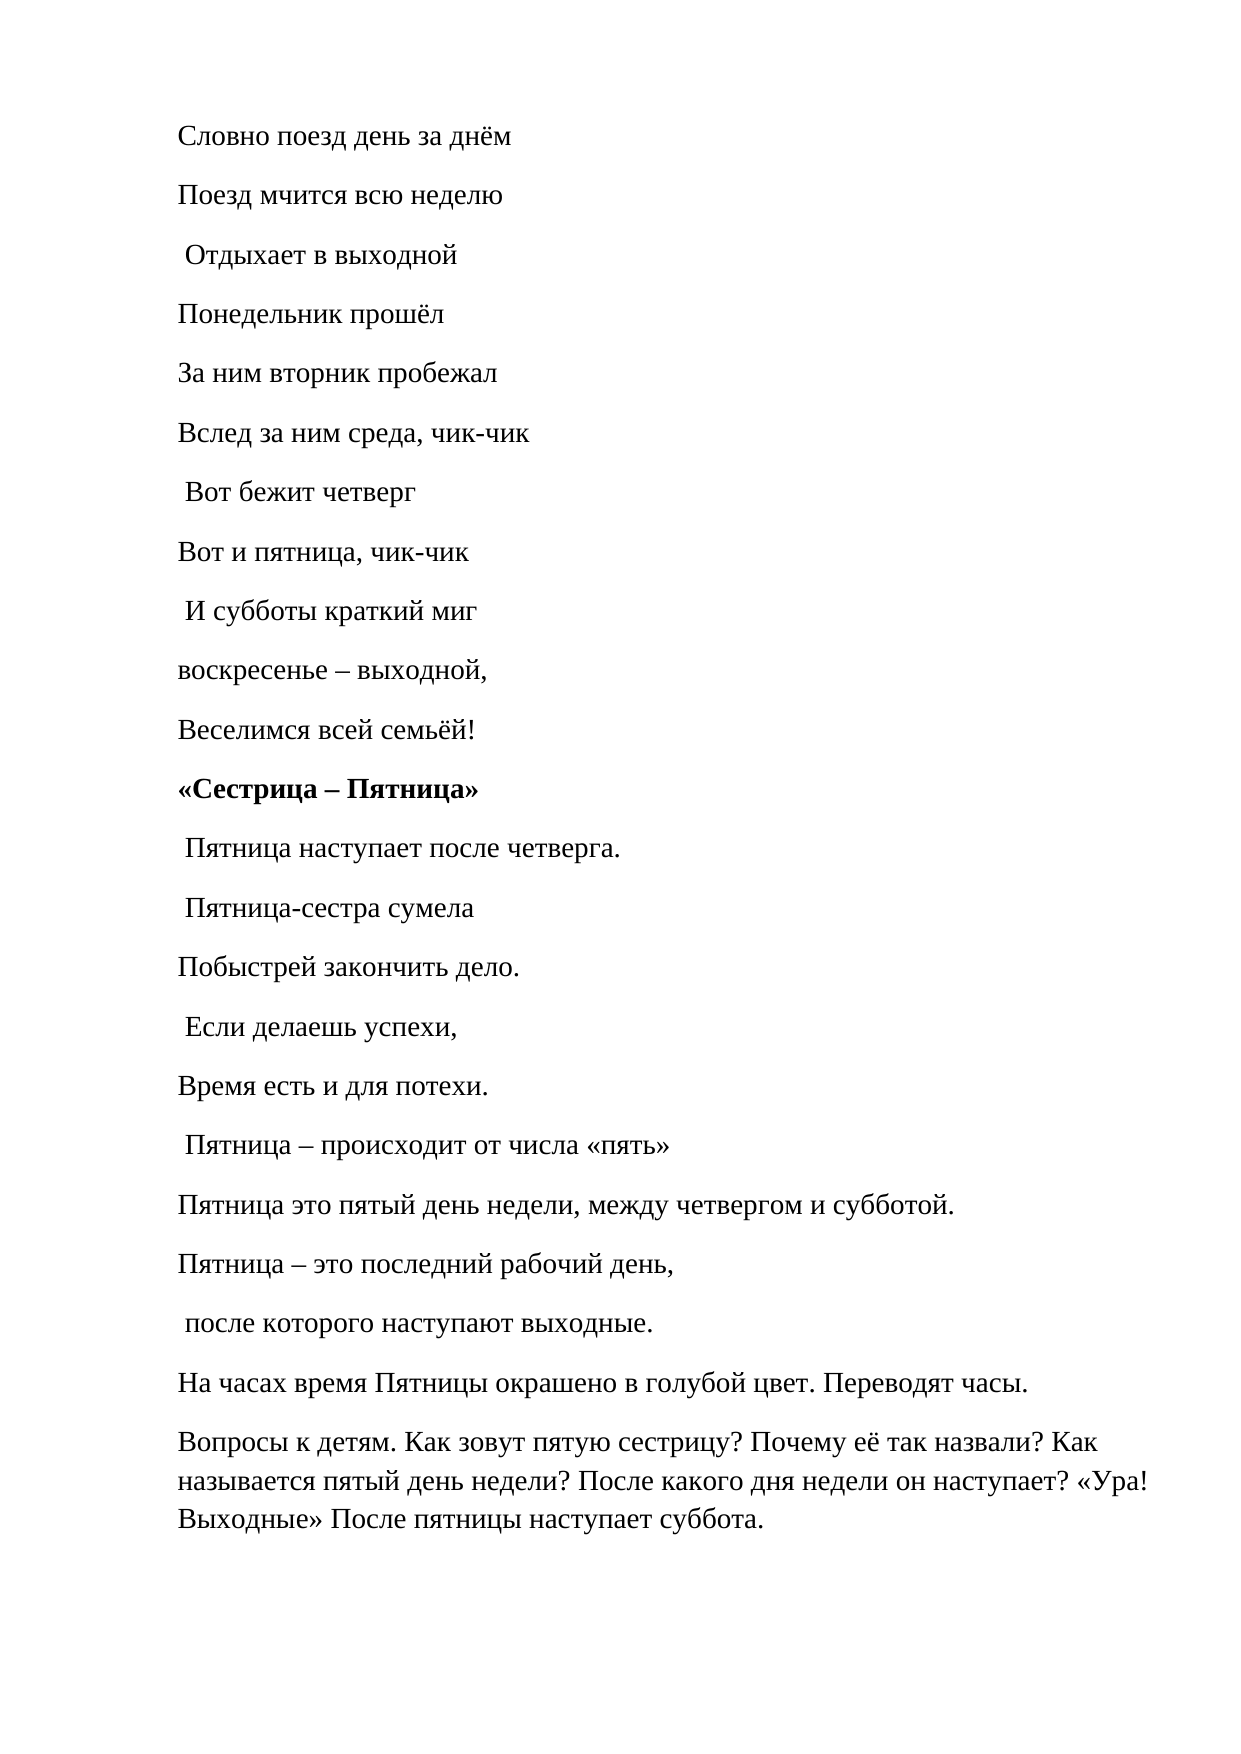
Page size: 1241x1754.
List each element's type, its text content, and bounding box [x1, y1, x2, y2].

text Словно поезд день за днём [177, 118, 1152, 152]
text Отдыхает в выходной [177, 237, 1152, 270]
text Пятница – происходит от числа «пять» [177, 1127, 1152, 1161]
text после которого наступают выходные. [177, 1306, 1152, 1339]
text Если делаешь успехи, [177, 1009, 1152, 1042]
text На часах время Пятницы окрашено в голубой цвет. Переводят часы. [177, 1365, 1152, 1398]
text Пятница-сестра сумела [177, 890, 1152, 923]
text Пятница – это последний рабочий день, [177, 1246, 1152, 1280]
text И субботы краткий миг [177, 593, 1152, 627]
text Понедельник прошёл [177, 296, 1152, 330]
text Поезд мчится всю неделю [177, 177, 1152, 211]
text Пятница это пятый день недели, между четвергом и субботой. [177, 1187, 1152, 1220]
text Время есть и для потехи. [177, 1068, 1152, 1102]
text «Сестрица – Пятница» [177, 771, 1152, 805]
text Веселимся всей семьёй! [177, 712, 1152, 745]
text Пятница наступает после четверга. [177, 831, 1152, 864]
text Вот бежит четверг [177, 474, 1152, 508]
text Вот и пятница, чик-чик [177, 534, 1152, 567]
text Вопросы к детям. Как зовут пятую сестрицу? Почему её так назвали? Как называется пятый день недели? После какого дня недели он наступает? «Ура! Выходные» После пятницы наступает суббота. [177, 1424, 1152, 1535]
text За ним вторник пробежал [177, 356, 1152, 389]
text Вслед за ним среда, чик-чик [177, 415, 1152, 448]
text воскресенье – выходной, [177, 652, 1152, 686]
text Побыстрей закончить дело. [177, 949, 1152, 983]
